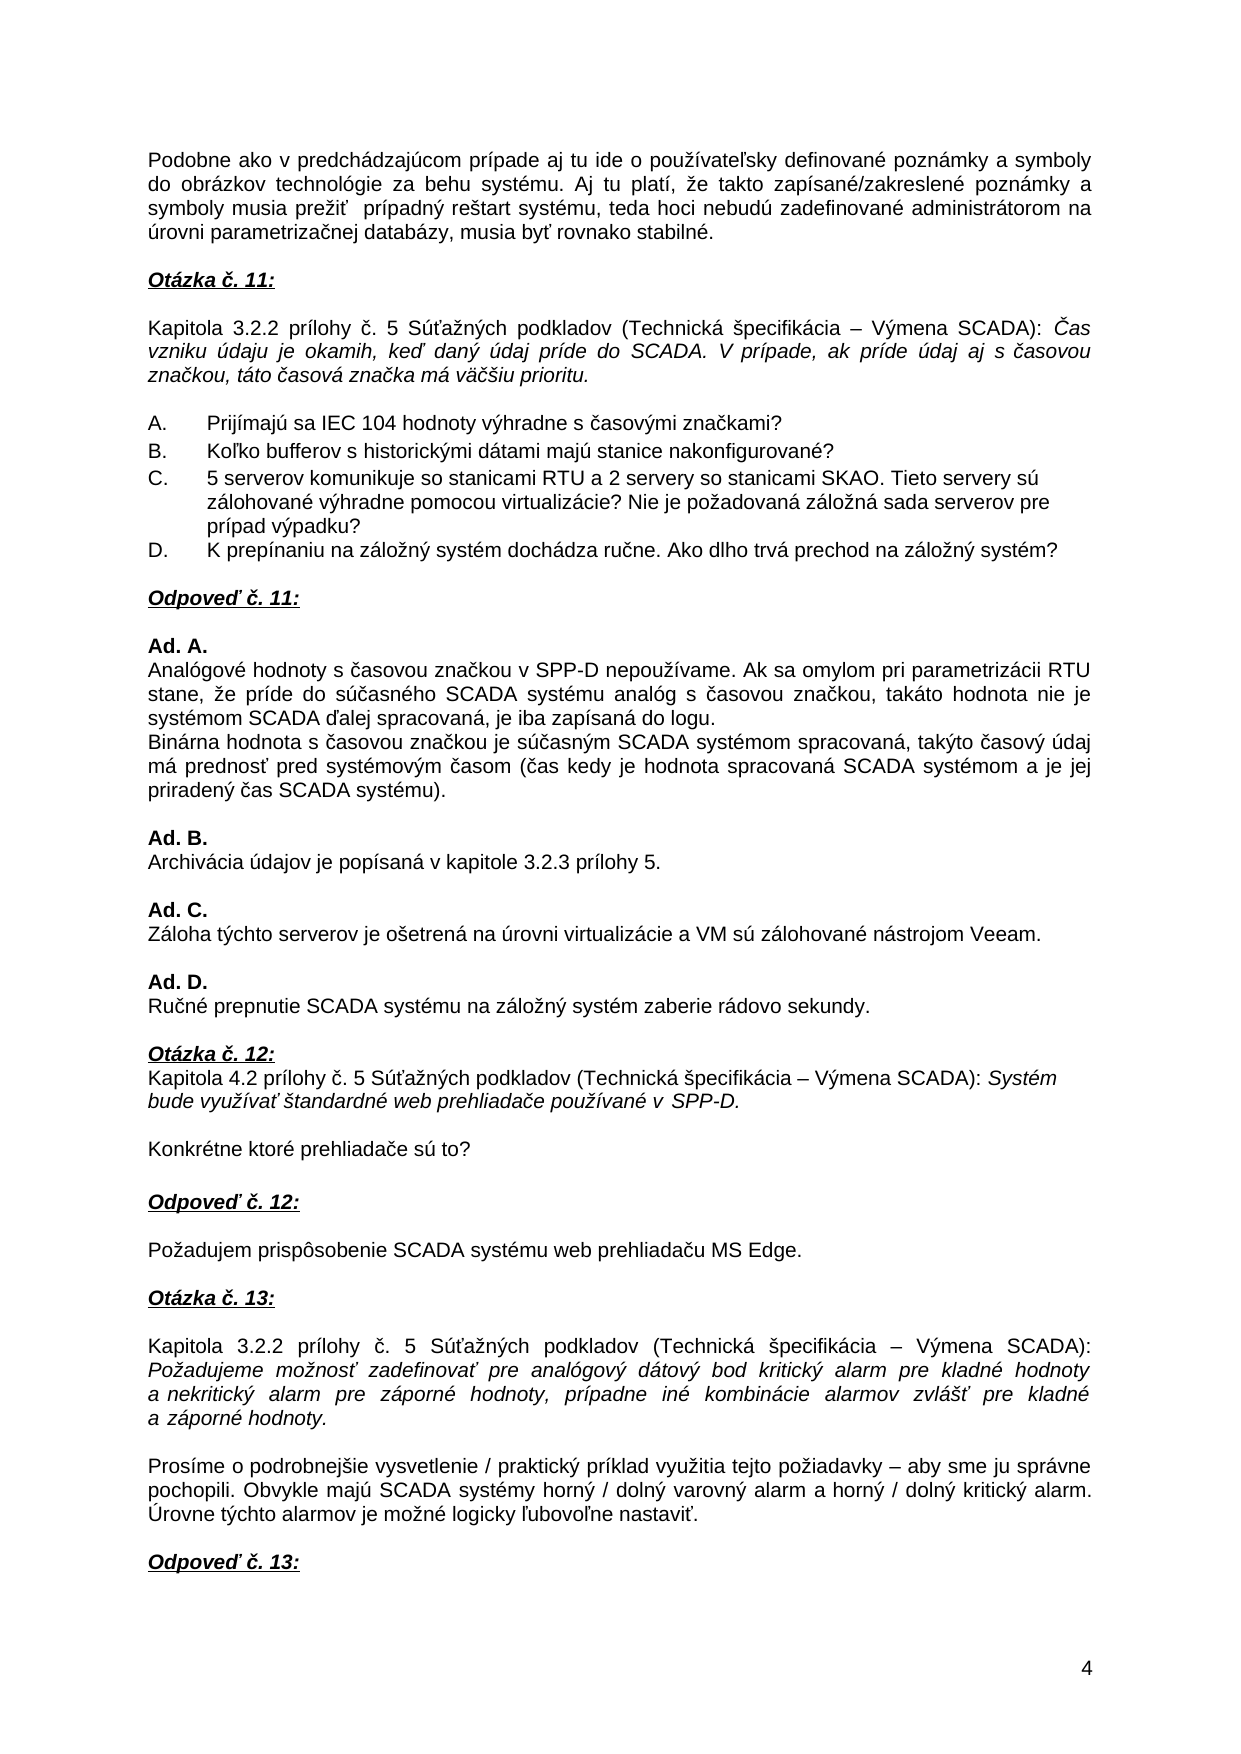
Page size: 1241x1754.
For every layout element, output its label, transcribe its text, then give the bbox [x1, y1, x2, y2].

list Koľko bufferov s historickými dátami majú stanice nakonfigurované? [148, 439, 1093, 463]
text Otázka č. 11: [148, 267, 1093, 291]
list K prepínaniu na záložný systém dochádza ručne. Ako dlho trvá prechod na záložný systém? [148, 538, 1093, 562]
text Požadujem prispôsobenie SCADA systému web prehliadaču MS Edge. [148, 1238, 1093, 1262]
text Otázka č. 13: [148, 1286, 1093, 1310]
text Odpoveď č. 13: [148, 1549, 1093, 1573]
text Odpoveď č. 11: [148, 586, 1093, 610]
text Kapitola 3.2.2 prílohy č. 5 Súťažných podkladov (Technická špecifikácia – Výmena SCADA): Čas vzniku údaju je okamih, keď daný údaj príde do SCADA. V prípade, ak príde údaj aj s časovou značkou, táto časová značka má väčšiu prioritu. [148, 315, 1093, 387]
text Odpoveď č. 12: [148, 1190, 1093, 1214]
text Kapitola 4.2 prílohy č. 5 Súťažných podkladov (Technická špecifikácia – Výmena SCADA): Systém bude využívať štandardné web prehliadače používané v SPP-D. [148, 1065, 1093, 1113]
text Ad. A. [148, 634, 1093, 658]
text Archivácia údajov je popísaná v kapitole 3.2.3 prílohy 5. [148, 850, 1093, 874]
text Ručné prepnutie SCADA systému na záložný systém zaberie rádovo sekundy. [148, 993, 1093, 1017]
text Otázka č. 12: [148, 1041, 1093, 1065]
list 5 serverov komunikuje so stanicami RTU a 2 servery so stanicami SKAO. Tieto servery sú zálohované výhradne pomocou virtualizácie? Nie je požadovaná záložná sada serverov pre prípad výpadku? [148, 466, 1093, 538]
text Binárna hodnota s časovou značkou je súčasným SCADA systémom spracovaná, takýto časový údaj má prednosť pred systémovým časom (čas kedy je hodnota spracovaná SCADA systémom a je jej priradený čas SCADA systému). [148, 730, 1093, 802]
text Ad. B. [148, 826, 1093, 850]
text Ad. C. [148, 898, 1093, 922]
text Podobne ako v predchádzajúcom prípade aj tu ide o používateľsky definované poznámky a symboly do obrázkov technológie za behu systému. Aj tu platí, že takto zapísané/zakreslené poznámky a symboly musia prežiť prípadný reštart systému, teda hoci nebudú zadefinované administrátorom na úrovni parametrizačnej databázy, musia byť rovnako stabilné. [148, 148, 1093, 243]
text Analógové hodnoty s časovou značkou v SPP-D nepoužívame. Ak sa omylom pri parametrizácii RTU stane, že príde do súčasného SCADA systému analóg s časovou značkou, takáto hodnota nie je systémom SCADA ďalej spracovaná, je iba zapísaná do logu. [148, 658, 1093, 730]
text Kapitola 3.2.2 prílohy č. 5 Súťažných podkladov (Technická špecifikácia – Výmena SCADA): Požadujeme možnosť zadefinovať pre analógový dátový bod kritický alarm pre kladné hodnoty a nekritický alarm pre záporné hodnoty, prípadne iné kombinácie alarmov zvlášť pre kladné a záporné hodnoty. [148, 1334, 1093, 1430]
text Záloha týchto serverov je ošetrená na úrovni virtualizácie a VM sú zálohované nástrojom Veeam. [148, 922, 1093, 946]
text Konkrétne ktoré prehliadače sú to? [148, 1137, 1093, 1161]
text Prosíme o podrobnejšie vysvetlenie / praktický príklad využitia tejto požiadavky – aby sme ju správne pochopili. Obvykle majú SCADA systémy horný / dolný varovný alarm a horný / dolný kritický alarm. Úrovne týchto alarmov je možné logicky ľubovoľne nastaviť. [148, 1454, 1093, 1526]
text Ad. D. [148, 969, 1093, 993]
list Prijímajú sa IEC 104 hodnoty výhradne s časovými značkami? [148, 411, 1093, 435]
